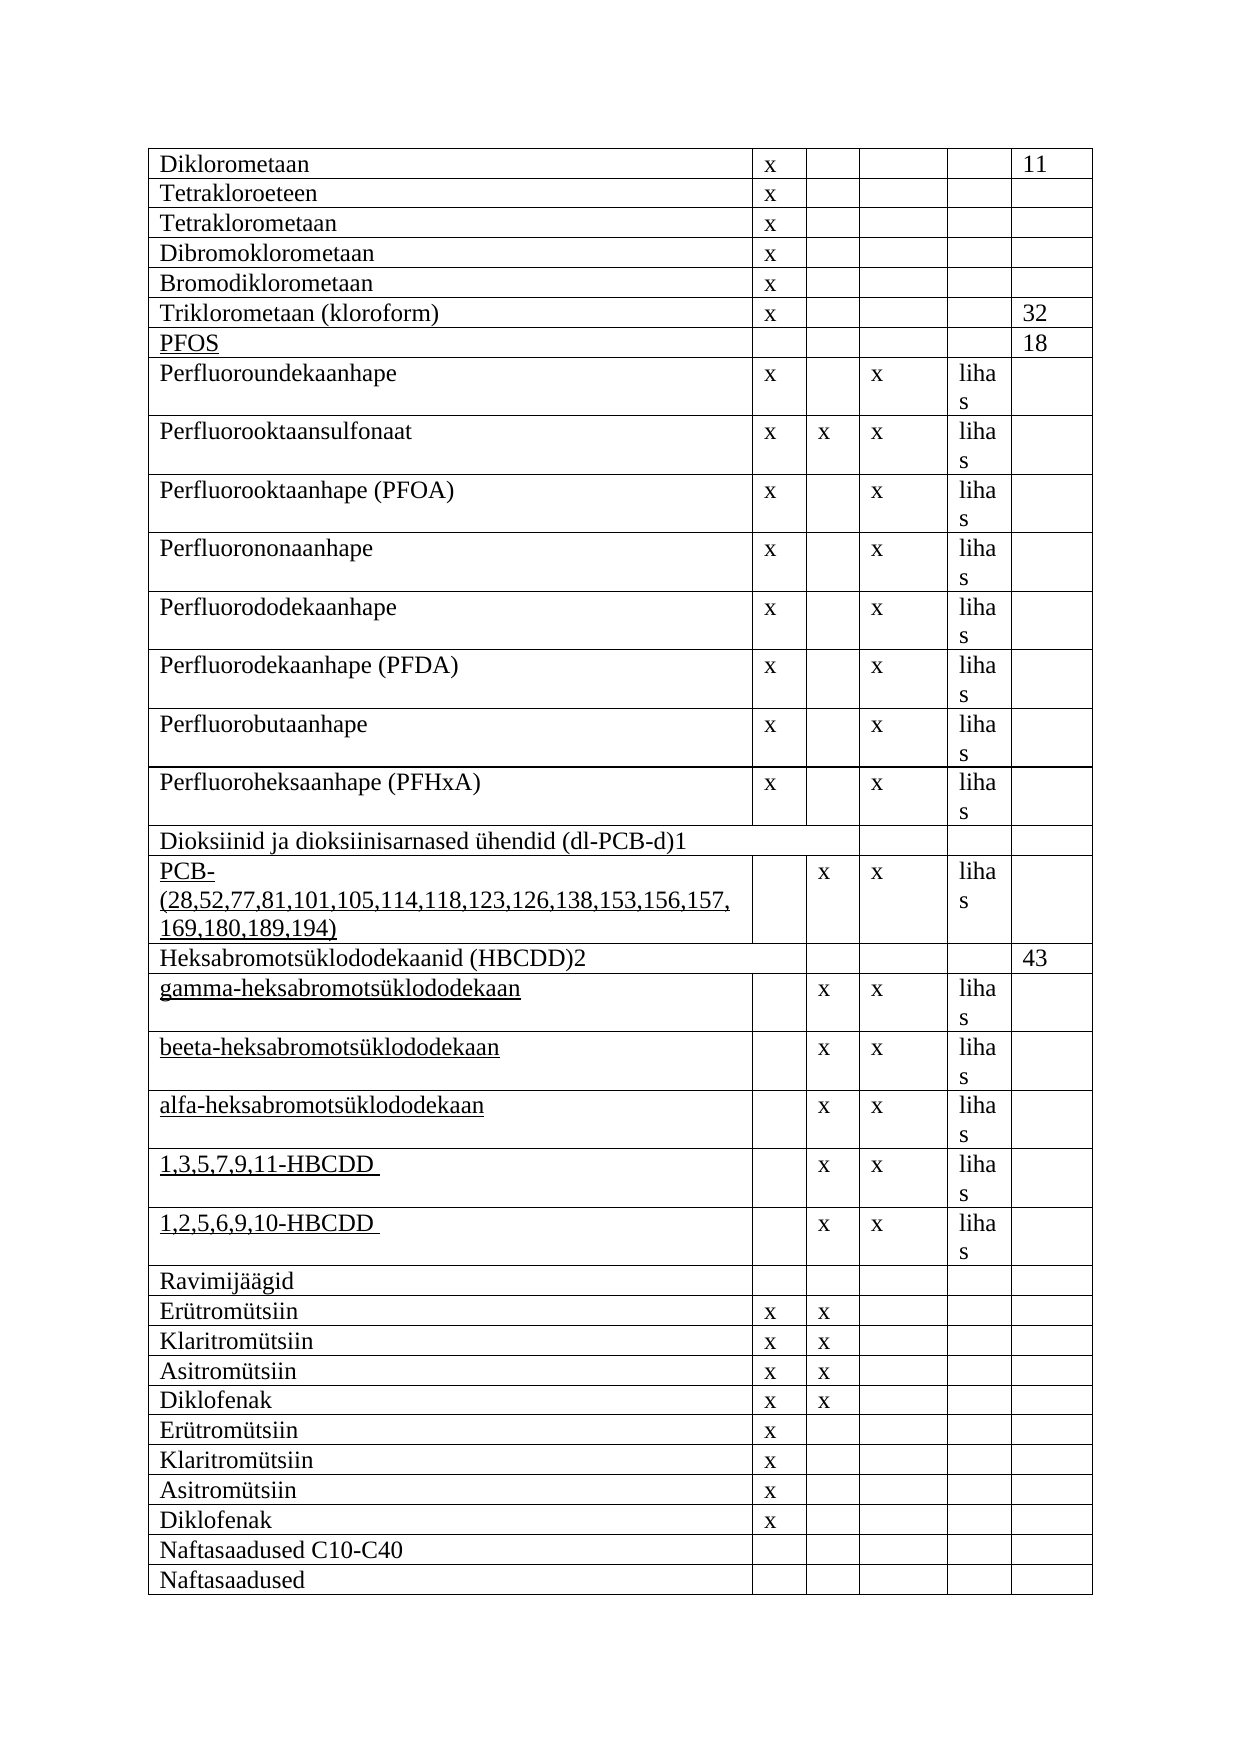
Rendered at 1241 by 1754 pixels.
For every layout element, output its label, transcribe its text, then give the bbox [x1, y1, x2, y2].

table_cell x [860, 592, 947, 649]
table_cell [753, 974, 806, 1031]
table_cell [1012, 416, 1092, 474]
table_cell lihas [948, 475, 1011, 532]
table_cell Perfluorononaanhape [149, 533, 752, 591]
table_cell x [860, 416, 947, 474]
table_cell [948, 1475, 1011, 1504]
table_cell x [753, 358, 806, 415]
table_cell [1012, 238, 1092, 267]
table_cell [948, 328, 1011, 357]
table_cell [1012, 475, 1092, 532]
table_cell [1012, 1535, 1092, 1564]
table_cell [860, 1356, 947, 1384]
table_cell [807, 208, 859, 237]
table_cell [1012, 1475, 1092, 1504]
table_cell [948, 298, 1011, 327]
table_cell x [807, 1386, 859, 1414]
table_cell [1012, 856, 1092, 942]
table_cell [807, 768, 859, 825]
table_cell [860, 1505, 947, 1534]
table_cell [1012, 1505, 1092, 1534]
table_cell [860, 179, 947, 207]
table_cell [753, 1266, 806, 1295]
table_cell [1012, 1386, 1092, 1414]
table_cell x [807, 856, 859, 942]
table_cell 43 [1012, 944, 1092, 972]
table_cell Perfluorobutaanhape [149, 709, 752, 766]
table_cell [860, 1475, 947, 1504]
table_cell lihas [948, 533, 1011, 591]
table_cell [860, 826, 947, 855]
table_cell Naftasaadused C10-C40 [149, 1535, 752, 1564]
table_cell [948, 238, 1011, 267]
table_cell [860, 1445, 947, 1474]
table_cell [1012, 208, 1092, 237]
table_cell Perfluorodekaanhape (PFDA) [149, 650, 752, 708]
table_cell [807, 1266, 859, 1295]
table_cell x [807, 1296, 859, 1325]
table_cell [860, 944, 947, 972]
table_cell Naftasaadused [149, 1565, 752, 1594]
table_cell [1012, 974, 1092, 1031]
table_cell [807, 1565, 859, 1594]
table_cell Erütromütsiin [149, 1415, 752, 1444]
table_cell PFOS [149, 328, 752, 357]
table_cell [1012, 358, 1092, 415]
table_cell [1012, 179, 1092, 207]
table_cell Tetrakloroeteen [149, 179, 752, 207]
table_cell [860, 1415, 947, 1444]
table_cell [1012, 592, 1092, 649]
table_cell x [860, 768, 947, 825]
table_cell beeta-heksabromotsüklododekaan [149, 1032, 752, 1089]
table_cell [860, 328, 947, 357]
table_cell [807, 1415, 859, 1444]
table_cell x [860, 1091, 947, 1148]
table_cell [807, 944, 859, 972]
table_cell [1012, 1296, 1092, 1325]
table_cell Erütromütsiin [149, 1296, 752, 1325]
table_cell lihas [948, 650, 1011, 708]
table_cell Tetraklorometaan [149, 208, 752, 237]
table_cell [948, 1505, 1011, 1534]
table_cell [807, 533, 859, 591]
table_cell x [860, 650, 947, 708]
table_cell x [807, 1091, 859, 1148]
table_cell x [807, 1326, 859, 1355]
table_cell [948, 1415, 1011, 1444]
table_cell x [753, 1475, 806, 1504]
table_cell [1012, 1565, 1092, 1594]
table_cell [948, 1565, 1011, 1594]
table_cell [1012, 709, 1092, 766]
table_cell x [807, 1356, 859, 1384]
table_cell PCB-(28,52,77,81,101,105,114,118,123,126,138,153,156,157,169,180,189,194) [149, 856, 752, 942]
table_cell [860, 1296, 947, 1325]
table_cell [948, 149, 1011, 177]
table_cell lihas [948, 416, 1011, 474]
table_cell [860, 1326, 947, 1355]
table_cell Dioksiinid ja dioksiinisarnased ühendid (dl-PCB-d)1 [149, 826, 859, 855]
table_cell [948, 268, 1011, 297]
table_cell [753, 1091, 806, 1148]
table_cell [807, 1475, 859, 1504]
table_cell Asitromütsiin [149, 1356, 752, 1384]
table_cell 1,2,5,6,9,10-HBCDD [149, 1208, 752, 1265]
table_cell x [753, 768, 806, 825]
table_cell [807, 1535, 859, 1564]
table_cell [948, 1326, 1011, 1355]
table_cell [948, 944, 1011, 972]
table_cell [1012, 1149, 1092, 1207]
table_cell [1012, 1415, 1092, 1444]
table_cell x [753, 1296, 806, 1325]
table_cell x [753, 149, 806, 177]
table_cell Perfluorooktaansulfonaat [149, 416, 752, 474]
table_cell x [753, 238, 806, 267]
table_cell Perfluorododekaanhape [149, 592, 752, 649]
table_cell alfa-heksabromotsüklododekaan [149, 1091, 752, 1148]
table_cell x [807, 1032, 859, 1089]
table_cell Heksabromotsüklododekaanid (HBCDD)2 [149, 944, 806, 972]
table_cell [1012, 1326, 1092, 1355]
table_cell [807, 709, 859, 766]
table_cell [753, 1208, 806, 1265]
table_cell [860, 268, 947, 297]
table_cell lihas [948, 1208, 1011, 1265]
table_cell [807, 149, 859, 177]
table_cell [860, 1386, 947, 1414]
table_cell [1012, 1208, 1092, 1265]
table_cell [753, 328, 806, 357]
table_cell [948, 179, 1011, 207]
table_cell [948, 1356, 1011, 1384]
table_cell x [753, 533, 806, 591]
table_cell [753, 856, 806, 942]
table_cell Diklorometaan [149, 149, 752, 177]
table_cell x [753, 650, 806, 708]
table_cell [1012, 1032, 1092, 1089]
table_cell [1012, 1266, 1092, 1295]
table_cell 32 [1012, 298, 1092, 327]
table_cell x [860, 533, 947, 591]
table_cell lihas [948, 1149, 1011, 1207]
table_cell 11 [1012, 149, 1092, 177]
table_cell lihas [948, 709, 1011, 766]
table_cell [807, 328, 859, 357]
table_cell 1,3,5,7,9,11-HBCDD [149, 1149, 752, 1207]
table_cell [807, 238, 859, 267]
table_cell x [753, 1386, 806, 1414]
table_cell [807, 1445, 859, 1474]
table_cell [948, 1445, 1011, 1474]
table_cell x [860, 1208, 947, 1265]
table_cell [860, 208, 947, 237]
table_cell x [753, 416, 806, 474]
table_cell [1012, 1091, 1092, 1148]
table_cell x [753, 1445, 806, 1474]
table_cell gamma-heksabromotsüklododekaan [149, 974, 752, 1031]
table_cell [948, 1386, 1011, 1414]
table_cell [807, 475, 859, 532]
table_cell [1012, 650, 1092, 708]
table_cell Perfluoroheksaanhape (PFHxA) [149, 768, 752, 825]
table_cell Asitromütsiin [149, 1475, 752, 1504]
table_cell x [807, 1208, 859, 1265]
table_cell x [860, 709, 947, 766]
table_cell lihas [948, 358, 1011, 415]
table_cell x [753, 709, 806, 766]
table_cell x [860, 856, 947, 942]
table_cell x [860, 974, 947, 1031]
table_cell x [753, 179, 806, 207]
table_cell [1012, 768, 1092, 825]
table_cell [948, 208, 1011, 237]
table_cell x [860, 475, 947, 532]
table_cell [1012, 826, 1092, 855]
table_cell [948, 826, 1011, 855]
table_cell lihas [948, 1032, 1011, 1089]
table_cell [807, 179, 859, 207]
table_cell [860, 1266, 947, 1295]
table_cell lihas [948, 856, 1011, 942]
table_cell [860, 238, 947, 267]
table_cell Diklofenak [149, 1386, 752, 1414]
table_cell Klaritromütsiin [149, 1326, 752, 1355]
table_cell Perfluoroundekaanhape [149, 358, 752, 415]
table_cell [948, 1535, 1011, 1564]
table_cell [753, 1535, 806, 1564]
table_cell [860, 149, 947, 177]
table_cell [860, 1535, 947, 1564]
table_cell [807, 592, 859, 649]
table_cell x [753, 1356, 806, 1384]
table_cell Dibromoklorometaan [149, 238, 752, 267]
table_cell [753, 1565, 806, 1594]
table_cell x [753, 1505, 806, 1534]
table_cell [807, 358, 859, 415]
table_cell [807, 268, 859, 297]
table_cell [860, 298, 947, 327]
table_cell x [860, 358, 947, 415]
table_cell [948, 1266, 1011, 1295]
table_cell x [860, 1032, 947, 1089]
table_cell x [753, 298, 806, 327]
table_cell Ravimijäägid [149, 1266, 752, 1295]
table_cell [807, 298, 859, 327]
table_cell [948, 1296, 1011, 1325]
table_cell lihas [948, 592, 1011, 649]
table_cell [860, 1565, 947, 1594]
table_cell Diklofenak [149, 1505, 752, 1534]
table_cell Bromodiklorometaan [149, 268, 752, 297]
table_cell [1012, 268, 1092, 297]
table_cell Triklorometaan (kloroform) [149, 298, 752, 327]
table_cell 18 [1012, 328, 1092, 357]
table_cell Perfluorooktaanhape (PFOA) [149, 475, 752, 532]
table_cell lihas [948, 1091, 1011, 1148]
table_cell [807, 650, 859, 708]
table_cell [753, 1032, 806, 1089]
table_cell [1012, 1356, 1092, 1384]
table_cell Klaritromütsiin [149, 1445, 752, 1474]
table_cell x [807, 974, 859, 1031]
table_cell [1012, 533, 1092, 591]
table_cell x [807, 1149, 859, 1207]
table_cell x [753, 475, 806, 532]
table_cell x [860, 1149, 947, 1207]
table_cell [753, 1149, 806, 1207]
table_cell x [753, 1326, 806, 1355]
table_cell x [807, 416, 859, 474]
table_cell [807, 1505, 859, 1534]
table_cell x [753, 1415, 806, 1444]
table_cell x [753, 592, 806, 649]
table_cell lihas [948, 974, 1011, 1031]
table_cell x [753, 208, 806, 237]
table_cell [1012, 1445, 1092, 1474]
table_cell lihas [948, 768, 1011, 825]
table_cell x [753, 268, 806, 297]
